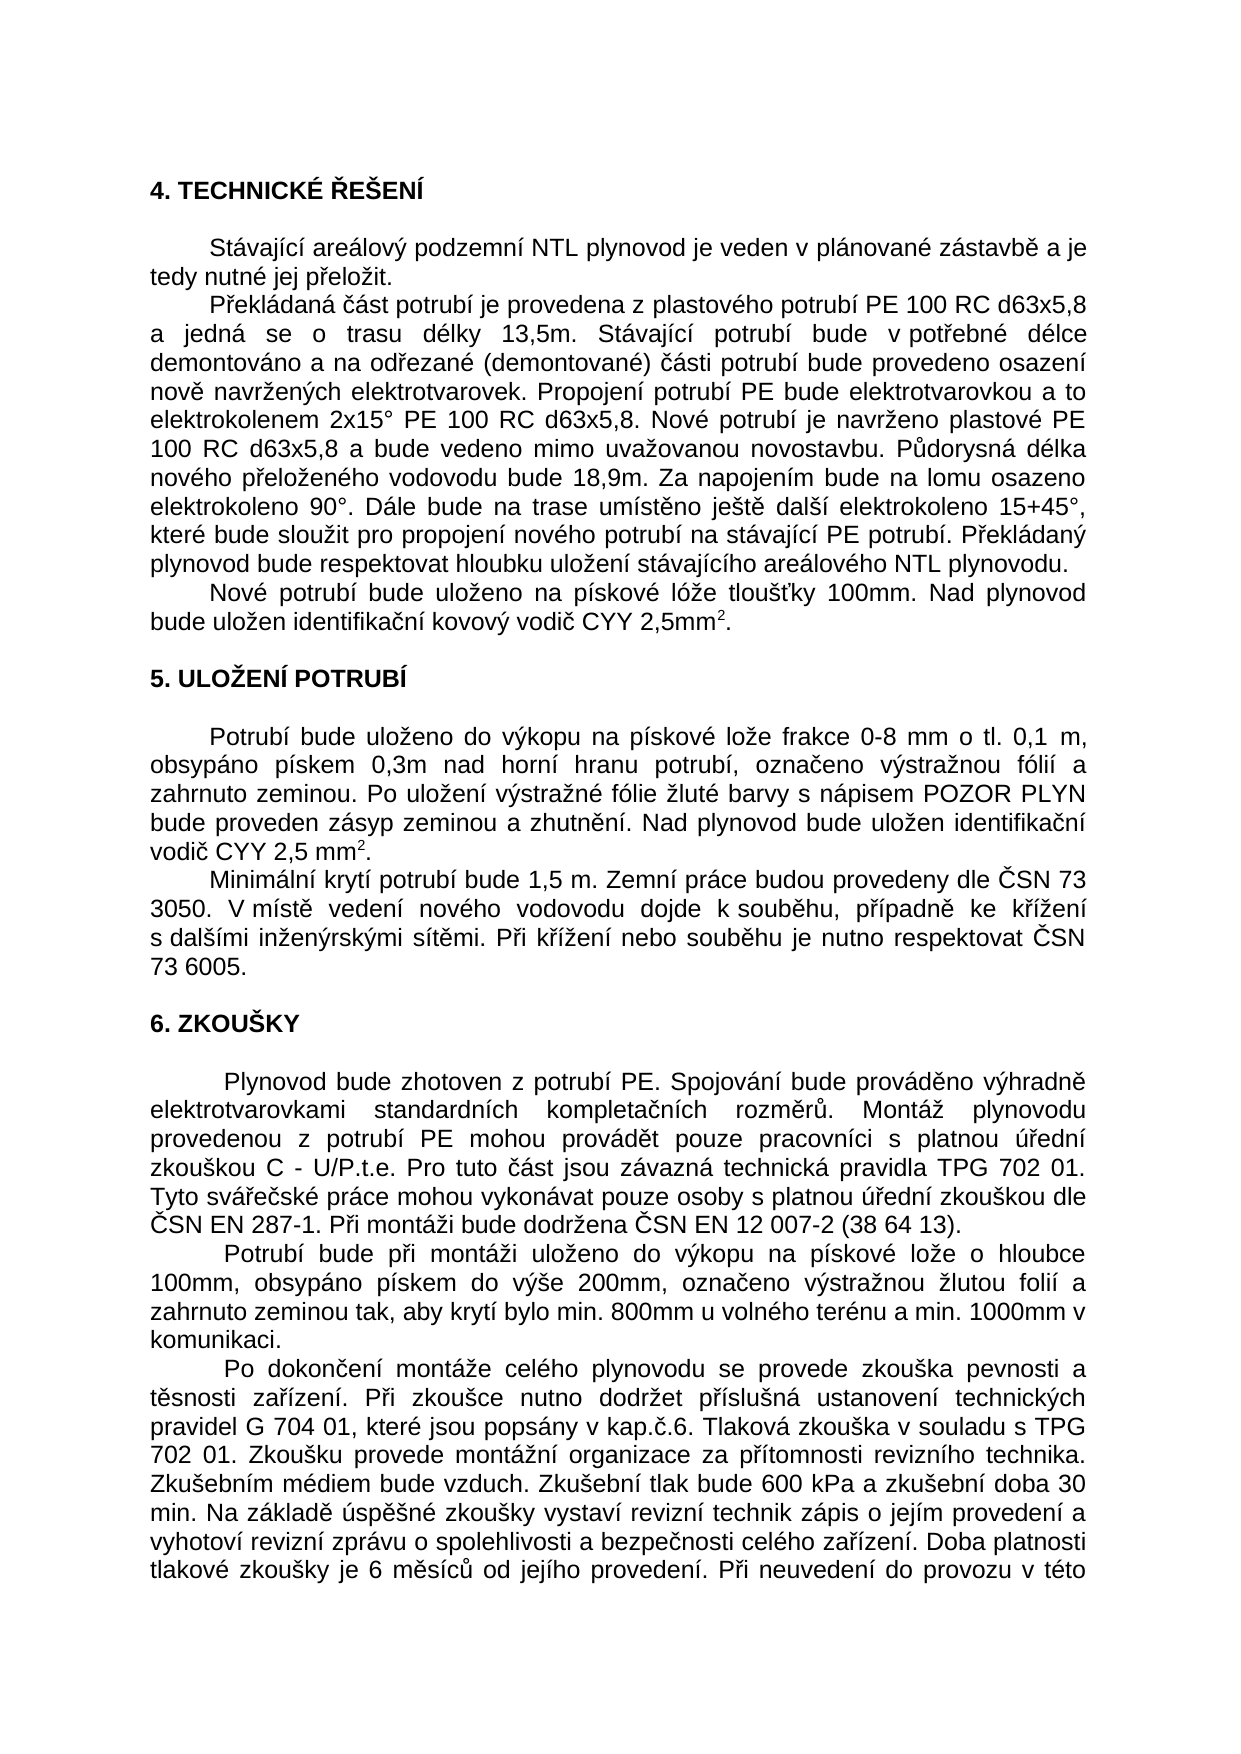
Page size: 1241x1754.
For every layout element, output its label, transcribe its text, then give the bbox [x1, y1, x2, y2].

text Plynovod bude zhotoven z potrubí PE. Spojování bude prováděno výhradně elektrotvarovkami standardních kompletačních rozměrů. Montáž plynovodu provedenou z potrubí PE mohou provádět pouze pracovníci s platnou úřední zkouškou C - U/P.t.e. Pro tuto část jsou závazná technická pravidla TPG 702 01. Tyto svářečské práce mohou vykonávat pouze osoby s platnou úřední zkouškou dle ČSN EN 287-1. Při montáži bude dodržena ČSN EN 12 007-2 (38 64 13). [150, 1067, 1087, 1239]
text Nové potrubí bude uloženo na pískové lóže tloušťky 100mm. Nad plynovod bude uložen identifikační kovový vodič CYY 2,5mm2. [150, 578, 1087, 635]
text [150, 1354, 1087, 1584]
text 5. uložení potrubí [150, 664, 1087, 693]
text Překládaná část potrubí je provedena z plastového potrubí PE 100 RC d63x5,8 a jedná se o trasu délky 13,5m. Stávající potrubí bude v potřebné délce demontováno a na odřezané (demontované) části potrubí bude provedeno osazení nově navržených elektrotvarovek. Propojení potrubí PE bude elektrotvarovkou a to elektrokolenem 2x15° PE 100 RC d63x5,8. Nové potrubí je navrženo plastové PE 100 RC d63x5,8 a bude vedeno mimo uvažovanou novostavbu. Půdorysná délka nového přeloženého vodovodu bude 18,9m. Za napojením bude na lomu osazeno elektrokoleno 90°. Dále bude na trase umístěno ještě další elektrokoleno 15+45°, které bude sloužit pro propojení nového potrubí na stávající PE potrubí. Překládaný plynovod bude respektovat hloubku uložení stávajícího areálového NTL plynovodu. [150, 290, 1087, 578]
text Potrubí bude uloženo do výkopu na pískové lože frakce 0- o tl. , obsypáno pískem 0,3m nad horní hranu potrubí, označeno výstražnou fólií a zahrnuto zeminou. Po uložení výstražné fólie žluté barvy s nápisem POZOR PLYN bude proveden zásyp zeminou a zhutnění. Nad plynovod bude uložen identifikační vodič CYY 2,5 mm2. [150, 722, 1087, 865]
text 4. Technické řešení [150, 176, 1087, 204]
text Stávající areálový podzemní NTL plynovod je veden v plánované zástavbě a je tedy nutné jej přeložit. [150, 233, 1087, 290]
text Minimální krytí potrubí bude 1,5 m. Zemní práce budou provedeny dle ČSN 73 3050. V místě vedení nového vodovodu dojde k souběhu, případně ke křížení s dalšími inženýrskými sítěmi. Při křížení nebo souběhu je nutno respektovat ČSN 73 6005. [150, 865, 1087, 980]
text 6. zkoušky [150, 1009, 1087, 1038]
text Potrubí bude při montáži uloženo do výkopu na pískové lože o hloubce 100mm, obsypáno pískem do výše 200mm, označeno výstražnou žlutou folií a zahrnuto zeminou tak, aby krytí bylo min. 800mm u volného terénu a min. 1000mm v komunikaci. [150, 1239, 1087, 1354]
